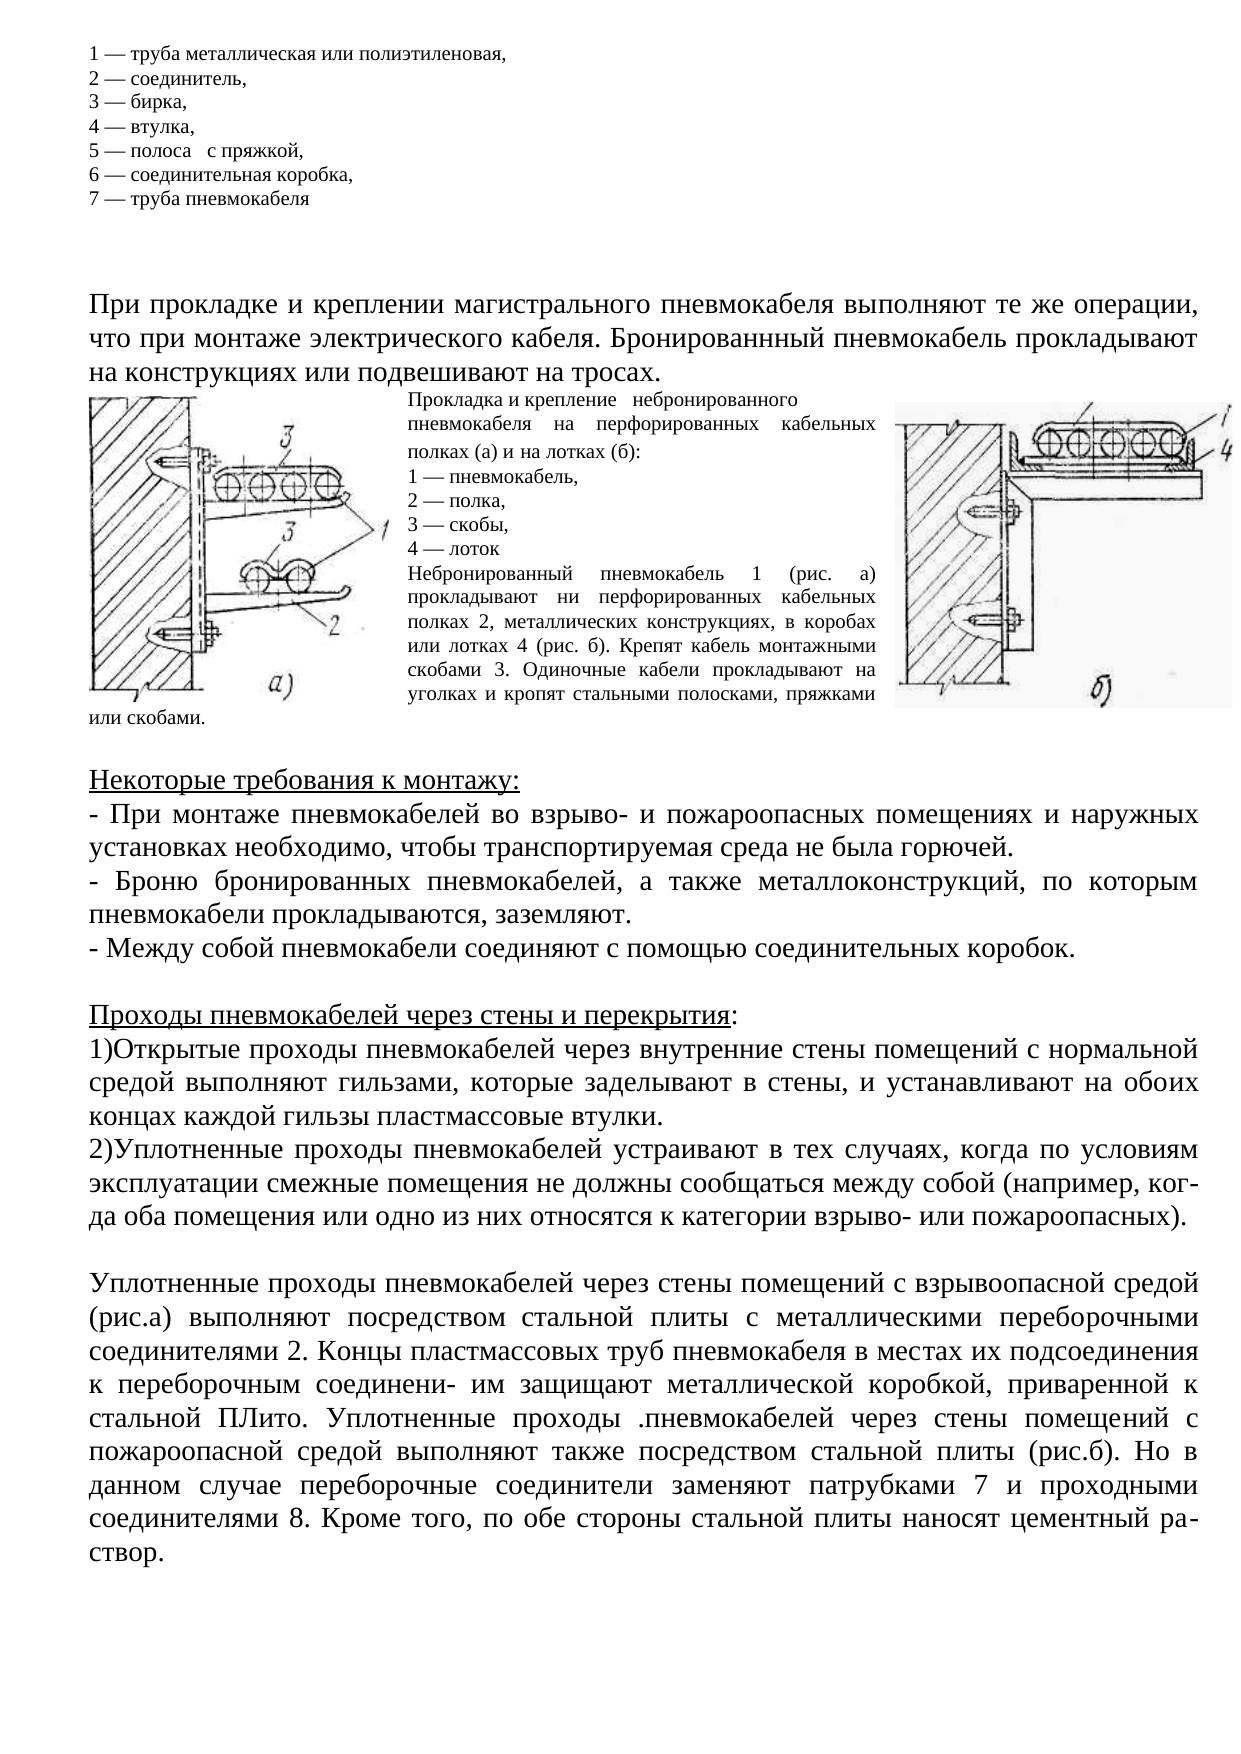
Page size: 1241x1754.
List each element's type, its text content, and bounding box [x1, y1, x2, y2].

text 3 — скобы, [389, 512, 895, 536]
text 7 — труба пневмокабеля [89, 186, 1199, 210]
text 3 — бирка, [89, 89, 1199, 113]
picture [88, 396, 389, 702]
text Некоторые требования к монтажу: [89, 762, 1199, 796]
text 5 — полоса с пряжкой, [89, 138, 1199, 162]
picture [895, 402, 1233, 708]
text Небронированный пневмокабель 1 (рис. а) прокладывают ни перфорированных кабельных полках 2, металлических конструкциях, в коробах или лотках 4 (рис. б). Крепят кабель монтажными скобами 3. Одиночные кабели прокладывают на уголках и кропят стальными полосками, пряжками или скобами. [89, 560, 1199, 729]
text 1 — пневмокабель, [389, 464, 895, 488]
text При прокладке и креплении магистрального пневмокабеля выполняют те же операции, что при монтаже электрического кабеля. Бронированнный пневмокабель прокладывают на конструкциях или подвешивают на тросах. [89, 287, 1199, 387]
text 4 — втулка, [89, 113, 1199, 138]
text 1 — труба металлическая или полиэтиленовая, [89, 41, 1199, 65]
text 2)Уплотненные проходы пневмокабелей устраивают в тех случаях, когда по условиям эксплуатации смежные помещения не должны сообщаться между собой (например, когда оба помещения или одно из них относятся к категории взрыво- или пожароопасных). [89, 1131, 1199, 1232]
text - При монтаже пневмокабелей во взрыво- и пожароопасных помещениях и наружных установках необходимо, чтобы транспортируемая среда не была горючей. [89, 796, 1199, 863]
text Уплотненные проходы пневмокабелей через стены помещений с взрывоопасной средой (рис.а) выполняют посредством стальной плиты с металлическими переборочными соединителями 2. Концы пластмассовых труб пневмокабеля в местах их подсоединения к переборочным соединени- им защищают металлической коробкой, приваренной к стальной ПЛито. Уплотненные проходы .пневмокабелей через стены помещений с пожароопасной средой выполняют также посредством стальной плиты (рис.б). Но в данном случае переборочные соединители заменяют патрубками 7 и проходными соединителями 8. Кроме того, по обе стороны стальной плиты наносят цементный раствор. [89, 1266, 1199, 1567]
text Прокладка и крепление небронированного [89, 387, 1199, 411]
text - Броню бронированных пневмокабелей, а также металлоконструкций, по которым пневмокабели прокладываются, заземляют. [89, 863, 1199, 930]
text 6 — соединительная коробка, [89, 162, 1199, 186]
text 4 — лоток [389, 536, 895, 560]
text - Между собой пневмокабели соединяют с помощью соединительных коробок. [89, 930, 1199, 964]
text 1)Открытые проходы пневмокабелей через внутренние стены помещений с нормальной средой выполняют гильзами, которые заделывают в стены, и устанавливают на обоих концах каждой гильзы пластмассовые втулки. [89, 1031, 1199, 1131]
text 2 — полка, [389, 488, 895, 512]
text пневмокабеля на перфорированных кабельных полках (а) и на лотках (б): [389, 411, 895, 464]
text 2 — соединитель, [89, 65, 1199, 89]
text Проходы пневмокабелей через стены и перекрытия: [89, 997, 1199, 1031]
